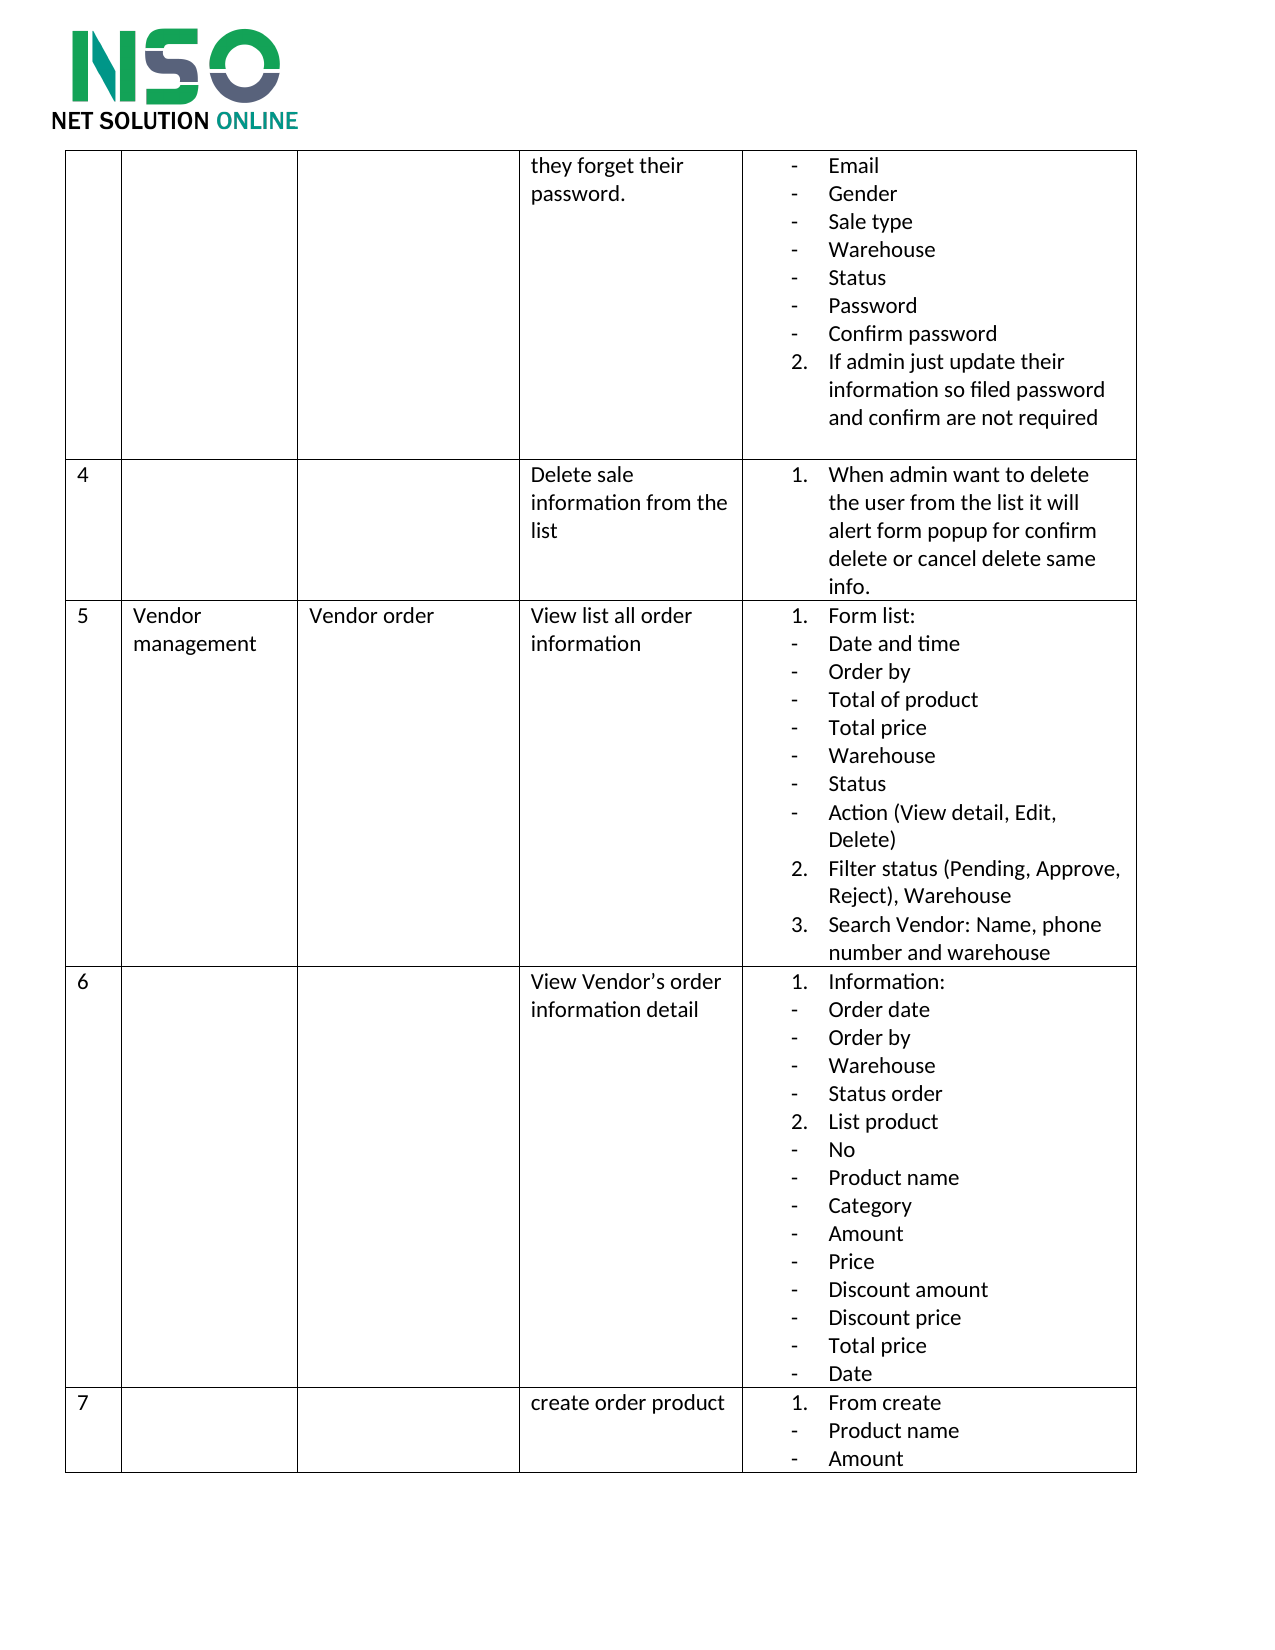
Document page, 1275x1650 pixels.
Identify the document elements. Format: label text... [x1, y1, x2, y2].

table_cell Vendor management [122, 601, 297, 966]
table_cell Information: Order date Order by Warehouse Status order List product No Product name Category Amount Price Discount amount Discount price Total price Date [743, 967, 1136, 1387]
table_cell [122, 460, 297, 600]
table_cell [298, 460, 519, 600]
table_cell 4 [66, 460, 121, 600]
table_cell 3 [66, 151, 121, 459]
table_cell [122, 967, 297, 1387]
table_cell When admin want to delete the user from the list it will alert form popup for confirm delete or cancel delete same info. [743, 460, 1136, 600]
table_cell Edit sale information when can have something wrong or they forget their password. [520, 151, 742, 459]
table_cell View Vendor’s order information detail [520, 967, 742, 1387]
table_cell [122, 151, 297, 459]
table_cell 7 [66, 1388, 121, 1472]
table_cell [298, 1388, 519, 1472]
table_cell [298, 151, 519, 459]
table_cell View list all order information [520, 601, 742, 966]
table_cell 6 [66, 967, 121, 1387]
table_cell 5 [66, 601, 121, 966]
table_cell Form list: Date and time Order by Total of product Total price Warehouse Status Action (View detail, Edit, Delete) Filter status (Pending, Approve, Reject), Warehouse Search Vendor: Name, phone number and warehouse [743, 601, 1136, 966]
picture [0, 23, 433, 138]
table_cell [298, 967, 519, 1387]
table_cell Delete sale information from the list [520, 460, 742, 600]
table_cell Vendor order [298, 601, 519, 966]
table_cell [122, 1388, 297, 1472]
table_cell create order product [520, 1388, 742, 1472]
